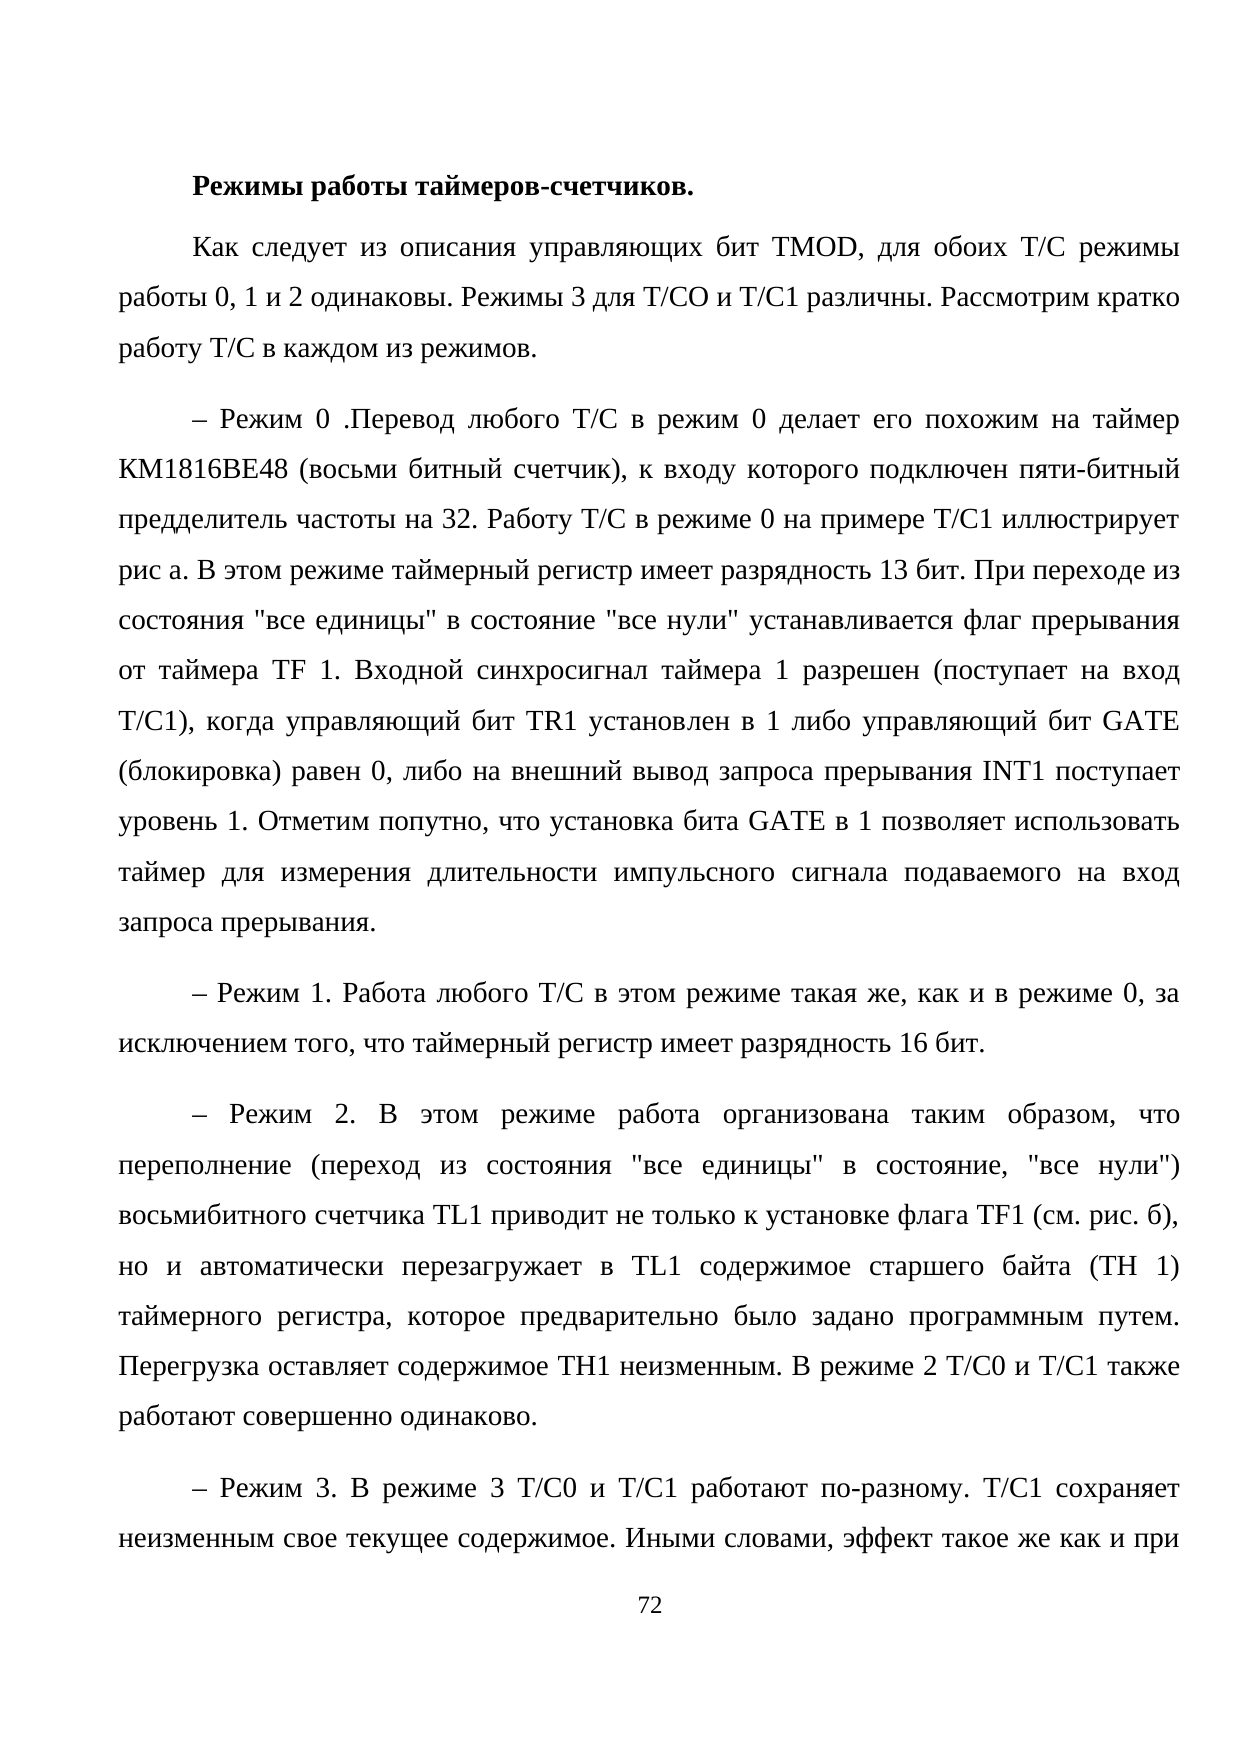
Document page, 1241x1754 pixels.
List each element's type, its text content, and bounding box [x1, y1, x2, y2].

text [118, 1470, 1181, 1553]
text Как следует из описания управляющих бит TMOD, для обоих Т/С режимы работы 0, 1 и 2 одинаковы. Режимы 3 для Т/СО и Т/С1 различны. Рассмотрим кратко работу Т/С в каждом из режимов. [118, 229, 1181, 363]
text – Режим 0 .Перевод любого Т/С в режим 0 делает его похожим на таймер КМ1816ВЕ48 (восьми битный счетчик), к входу которого подключен пяти-битный предделитель частоты на 32. Работу Т/С в режиме 0 на примере T/C1 иллюстрирует рис а. В этом режиме таймерный регистр имеет разрядность 13 бит. При переходе из состояния "все единицы" в состояние "все нули" устанавливается флаг прерывания от таймера TF 1. Входной синхросигнал таймера 1 разрешен (поступает на вход Т/С1), когда управляющий бит TR1 установлен в 1 либо управляющий бит GATE (блокировка) равен 0, либо на внешний вывод запроса прерывания INT1 поступает уровень 1. Отметим попутно, что установка бита GATE в 1 позволяет использовать таймер для измерения длительности импульсного сигнала подаваемого на вход запроса прерывания. [118, 401, 1181, 938]
text – Режим 2. В этом режиме работа организована таким образом, что переполнение (переход из состояния "все единицы" в состояние, "все нули") восьмибитного счетчика TL1 приводит не только к установке флага TF1 (см. рис. б), но и автоматически перезагружает в TL1 содержимое старшего байта (TH 1) таймерного регистра, которое предварительно было задано программным путем. Перегрузка оставляет содержимое TH1 неизменным. В режиме 2 Т/С0 и Т/С1 также работают совершенно одинаково. [118, 1097, 1181, 1432]
subtitle Режимы работы таймеров-счетчиков. [118, 168, 1181, 202]
text – Режим 1. Работа любого Т/С в этом режиме такая же, как и в режиме 0, за исключением того, что таймерный регистр имеет разрядность 16 бит. [118, 975, 1181, 1059]
